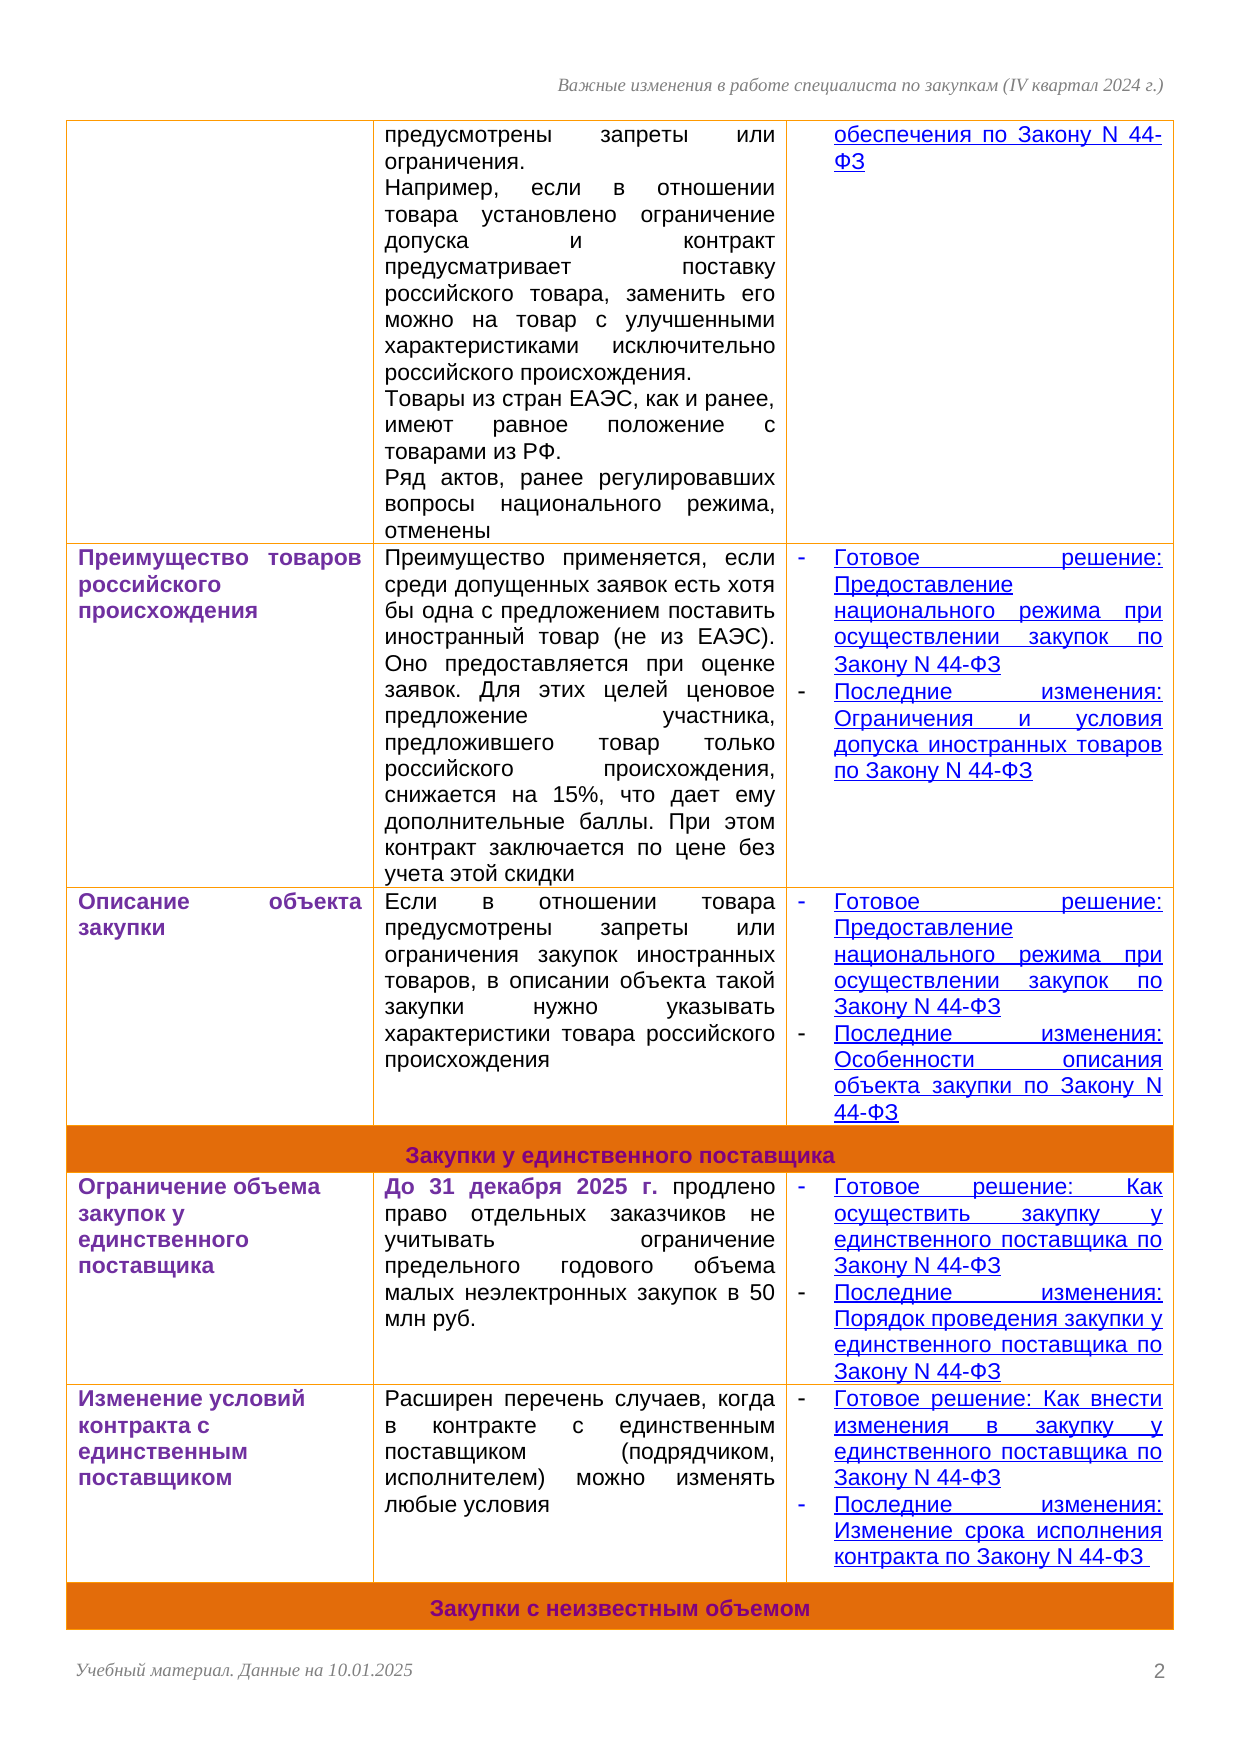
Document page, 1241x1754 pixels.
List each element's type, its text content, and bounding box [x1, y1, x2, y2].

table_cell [67, 121, 373, 543]
table_cell Готовое решение: Предоставление национального режима при осуществлении закупок по Закону N 44-ФЗ Последние изменения: Ограничения и условия допуска иностранных товаров по Закону N 44-ФЗ [787, 544, 1173, 887]
table_cell Описание объекта закупки [67, 888, 373, 1125]
table_cell Расширен перечень случаев, когда в контракте с единственным поставщиком (подрядчиком, исполнителем) можно изменять любые условия [374, 1385, 786, 1582]
table_cell До 31 декабря 2025 г. продлено право отдельных заказчиков не учитывать ограничение предельного годового объема малых неэлектронных закупок в 50 млн руб. [374, 1173, 786, 1384]
table_cell Готовое решение: Как осуществить закупку у единственного поставщика по Закону N 44-ФЗ Последние изменения: Порядок проведения закупки у единственного поставщика по Закону N 44-ФЗ [787, 1173, 1173, 1384]
table_cell Преимущество применяется, если среди допущенных заявок есть хотя бы одна с предложением поставить иностранный товар (не из ЕАЭС). Оно предоставляется при оценке заявок. Для этих целей ценовое предложение участника, предложившего товар только российского происхождения, снижается на 15%, что дает ему дополнительные баллы. При этом контракт заключается по цене без учета этой скидки [374, 544, 786, 887]
table_cell Готовое решение: Как внести изменения в закупку у единственного поставщика по Закону N 44-ФЗ Последние изменения: Изменение срока исполнения контракта по Закону N 44-ФЗ [787, 1385, 1173, 1582]
table_cell Ограничение объема закупок у единственного поставщика [67, 1173, 373, 1384]
table_cell Закупки у единственного поставщика [67, 1126, 1173, 1172]
table_cell Изменение условий контракта с единственным поставщиком [67, 1385, 373, 1582]
table_cell Преимущество товаров российского происхождения [67, 544, 373, 887]
table_cell Закупки с неизвестным объемом [67, 1583, 1173, 1629]
table_cell Если в отношении товара предусмотрены запреты или ограничения закупок иностранных товаров, в описании объекта такой закупки нужно указывать характеристики товара российского происхождения [374, 888, 786, 1125]
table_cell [374, 121, 786, 543]
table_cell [787, 121, 1173, 543]
table_cell Готовое решение: Предоставление национального режима при осуществлении закупок по Закону N 44-ФЗ Последние изменения: Особенности описания объекта закупки по Закону N 44-ФЗ [787, 888, 1173, 1125]
